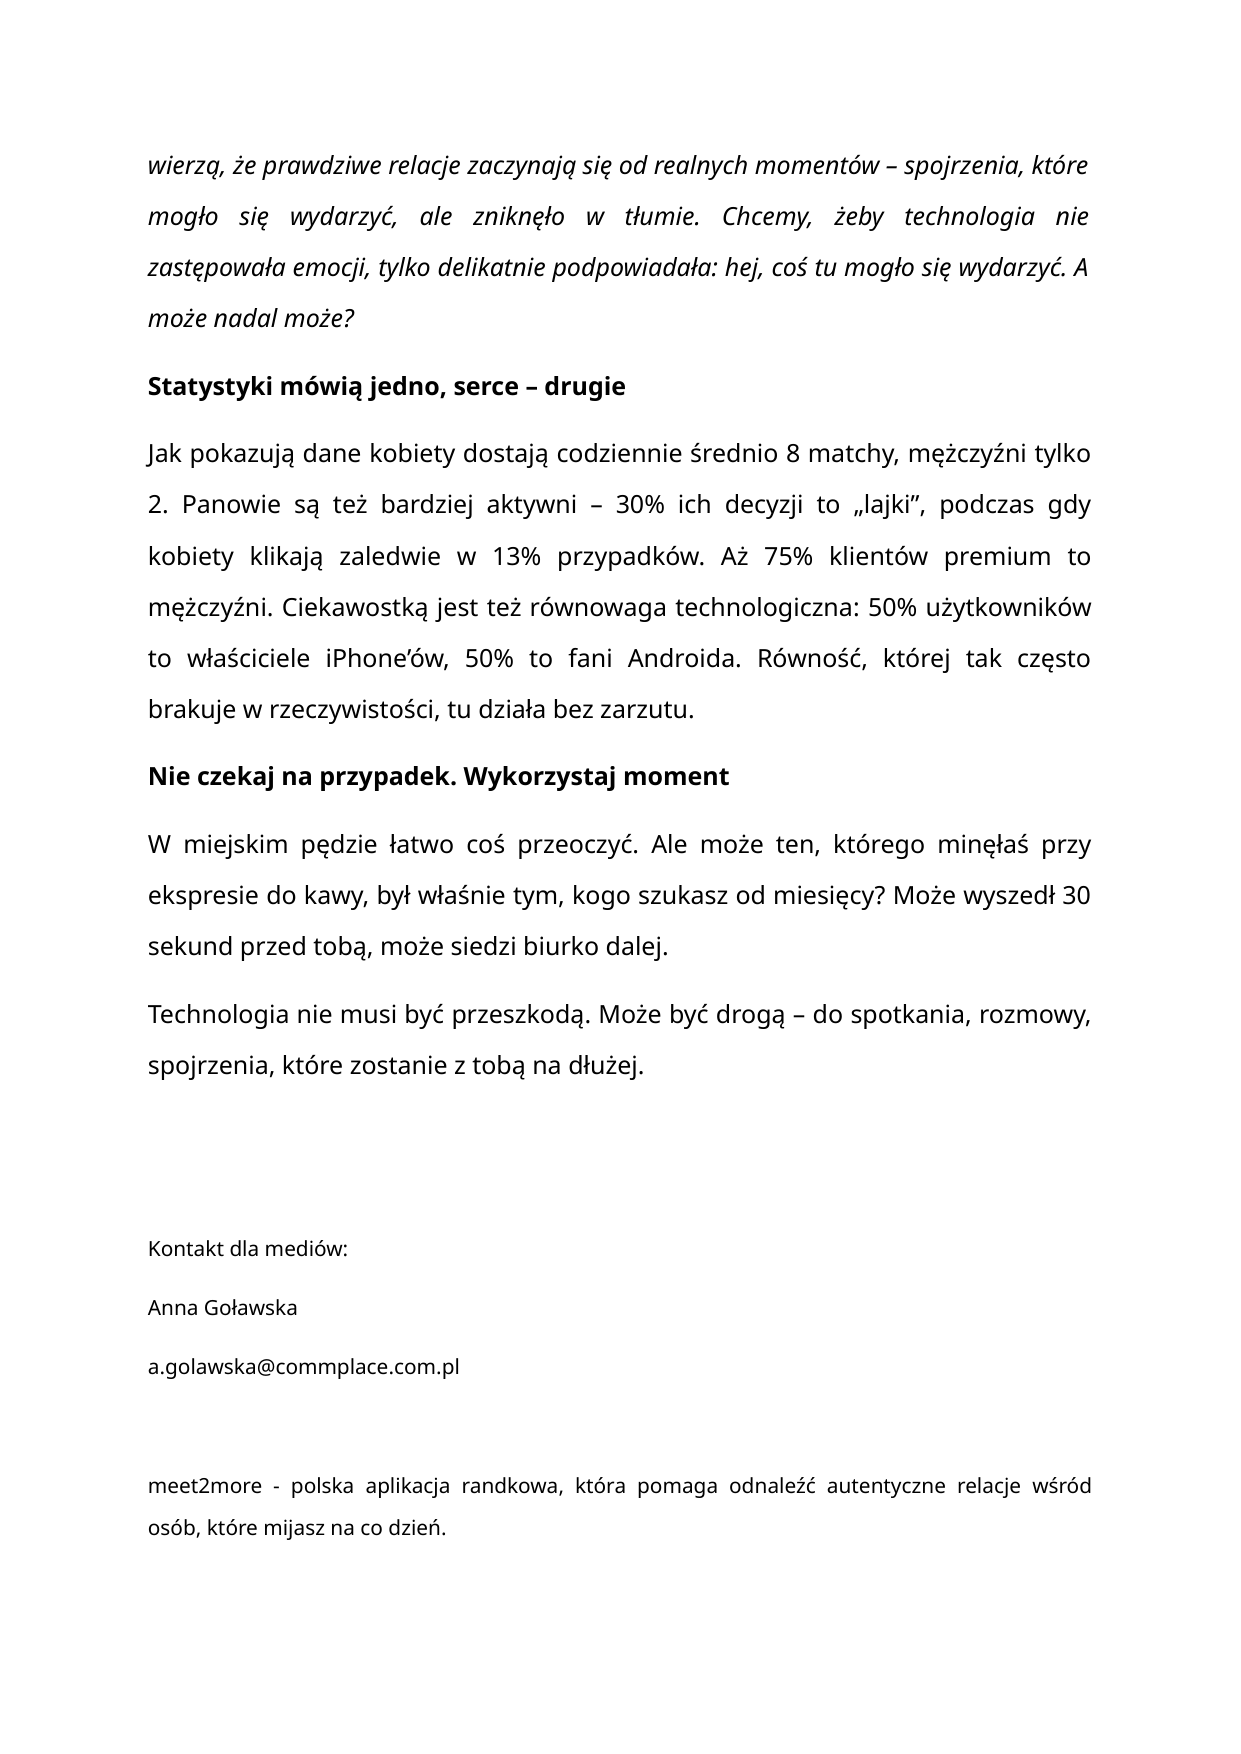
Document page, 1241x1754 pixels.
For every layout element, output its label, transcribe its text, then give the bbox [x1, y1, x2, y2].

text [148, 148, 1093, 335]
text W miejskim pędzie łatwo coś przeoczyć. Ale może ten, którego minęłaś przy ekspresie do kawy, był właśnie tym, kogo szukasz od miesięcy? Może wyszedł 30 sekund przed tobą, może siedzi biurko dalej. [148, 827, 1093, 963]
text Jak pokazują dane kobiety dostają codziennie średnio 8 matchy, mężczyźni tylko 2. Panowie są też bardziej aktywni – 30% ich decyzji to „lajki”, podczas gdy kobiety klikają zaledwie w 13% przypadków. Aż 75% klientów premium to mężczyźni. Ciekawostką jest też równowaga technologiczna: 50% użytkowników to właściciele iPhone’ów, 50% to fani Androida. Równość, której tak często brakuje w rzeczywistości, tu działa bez zarzutu. [148, 436, 1093, 725]
text Statystyki mówią jedno, serce – drugie [148, 368, 1093, 402]
text Kontakt dla mediów: [148, 1234, 1093, 1262]
text Technologia nie musi być przeszkodą. Może być drogą – do spotkania, rozmowy, spojrzenia, które zostanie z tobą na dłużej. [148, 997, 1093, 1082]
text Nie czekaj na przypadek. Wykorzystaj moment [148, 759, 1093, 793]
text a.golawska@commplace.com.pl [148, 1352, 1093, 1381]
text meet2more - polska aplikacja randkowa, która pomaga odnaleźć autentyczne relacje wśród osób, które mijasz na co dzień. [148, 1471, 1093, 1542]
text Anna Goławska [148, 1293, 1093, 1322]
